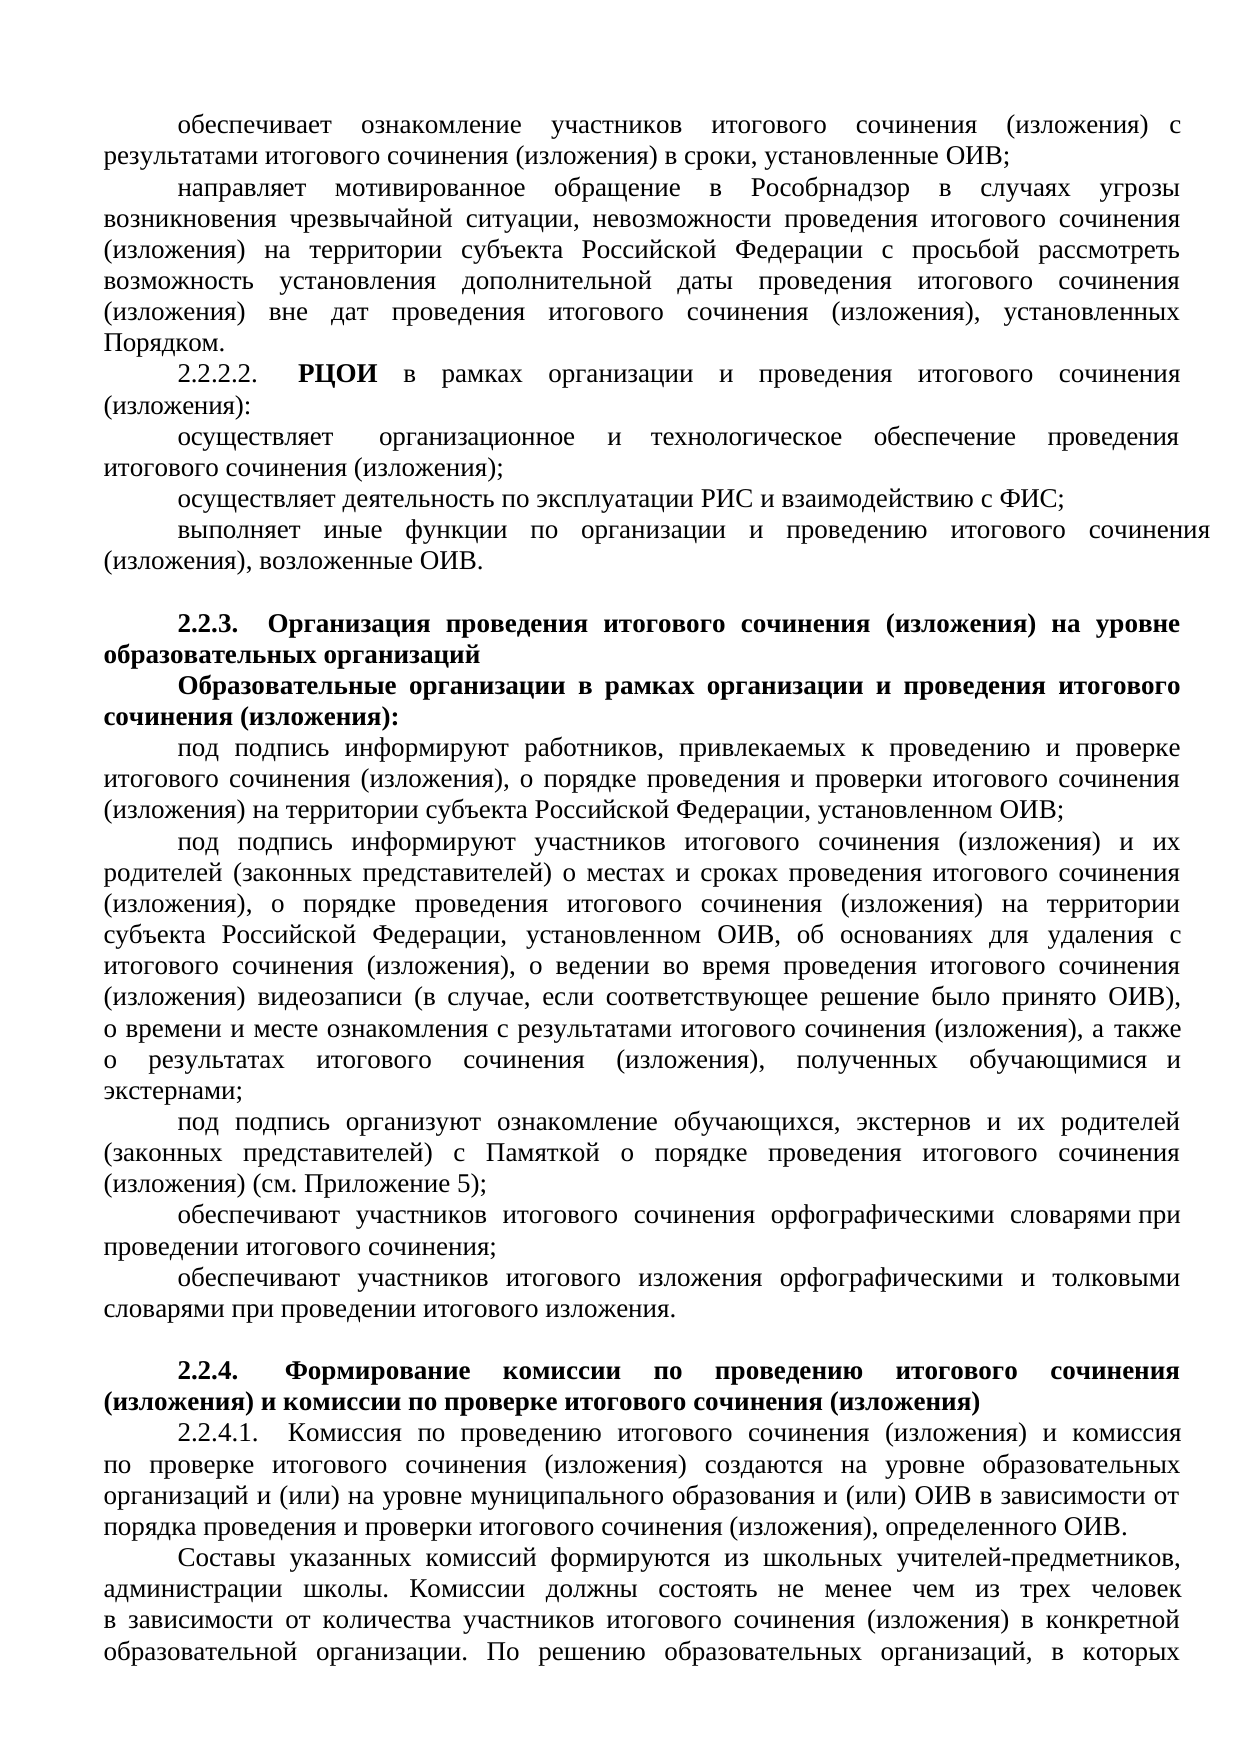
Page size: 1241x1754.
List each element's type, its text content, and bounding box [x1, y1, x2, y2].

text под подпись информируют работников, привлекаемых к проведению и проверке итогового сочинения (изложения), о порядке проведения и проверки итогового сочинения (изложения) на территории субъекта Российской Федерации, установленном ОИВ; [103, 731, 1181, 825]
text обеспечивают участников итогового сочинения орфографическими словарями при проведении итогового сочинения; [103, 1198, 1181, 1261]
list РЦОИ в рамках организации и проведения итогового сочинения (изложения): [103, 358, 1181, 420]
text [103, 1541, 1182, 1666]
list Комиссия по проведению итогового сочинения (изложения) и комиссия по проверке итогового сочинения (изложения) создаются на уровне образовательных организаций и (или) на уровне муниципального образования и (или) ОИВ в зависимости от порядка проведения и проверки итогового сочинения (изложения), определенного ОИВ. [103, 1417, 1181, 1541]
text осуществляет организационное и технологическое обеспечение проведения итогового сочинения (изложения); [103, 420, 1181, 482]
subtitle Формирование комиссии по проведению итогового сочинения (изложения) и комиссии по проверке итогового сочинения (изложения) [103, 1354, 1181, 1417]
text обеспечивают участников итогового изложения орфографическими и толковыми словарями при проведении итогового изложения. [103, 1261, 1181, 1323]
text направляет мотивированное обращение в Рособрнадзор в случаях угрозы возникновения чрезвычайной ситуации, невозможности проведения итогового сочинения (изложения) на территории субъекта Российской Федерации с просьбой рассмотреть возможность установления дополнительной даты проведения итогового сочинения (изложения) вне дат проведения итогового сочинения (изложения), установленных Порядком. [103, 171, 1181, 357]
text Образовательные организации в рамках организации и проведения итогового сочинения (изложения): [103, 669, 1181, 731]
text под подпись организуют ознакомление обучающихся, экстернов и их родителей (законных представителей) с Памяткой о порядке проведения итогового сочинения (изложения) (см. Приложение 5); [103, 1105, 1181, 1198]
text обеспечивает ознакомление участников итогового сочинения (изложения) с результатами итогового сочинения (изложения) в сроки, установленные ОИВ; [103, 108, 1182, 171]
text осуществляет деятельность по эксплуатации РИС и взаимодействию с ФИС; [103, 482, 1211, 513]
text под подпись информируют участников итогового сочинения (изложения) и их родителей (законных представителей) о местах и сроках проведения итогового сочинения (изложения), о порядке проведения итогового сочинения (изложения) на территории субъекта Российской Федерации, установленном ОИВ, об основаниях для удаления с итогового сочинения (изложения), о ведении во время проведения итогового сочинения (изложения) видеозаписи (в случае, если соответствующее решение было принято ОИВ), о времени и месте ознакомления с результатами итогового сочинения (изложения), а также о результатах итогового сочинения (изложения), полученных обучающимися и экстернами; [103, 825, 1181, 1105]
subtitle Организация проведения итогового сочинения (изложения) на уровне образовательных организаций [103, 607, 1181, 669]
text выполняет иные функции по организации и проведению итогового сочинения (изложения), возложенные ОИВ. [103, 513, 1211, 576]
